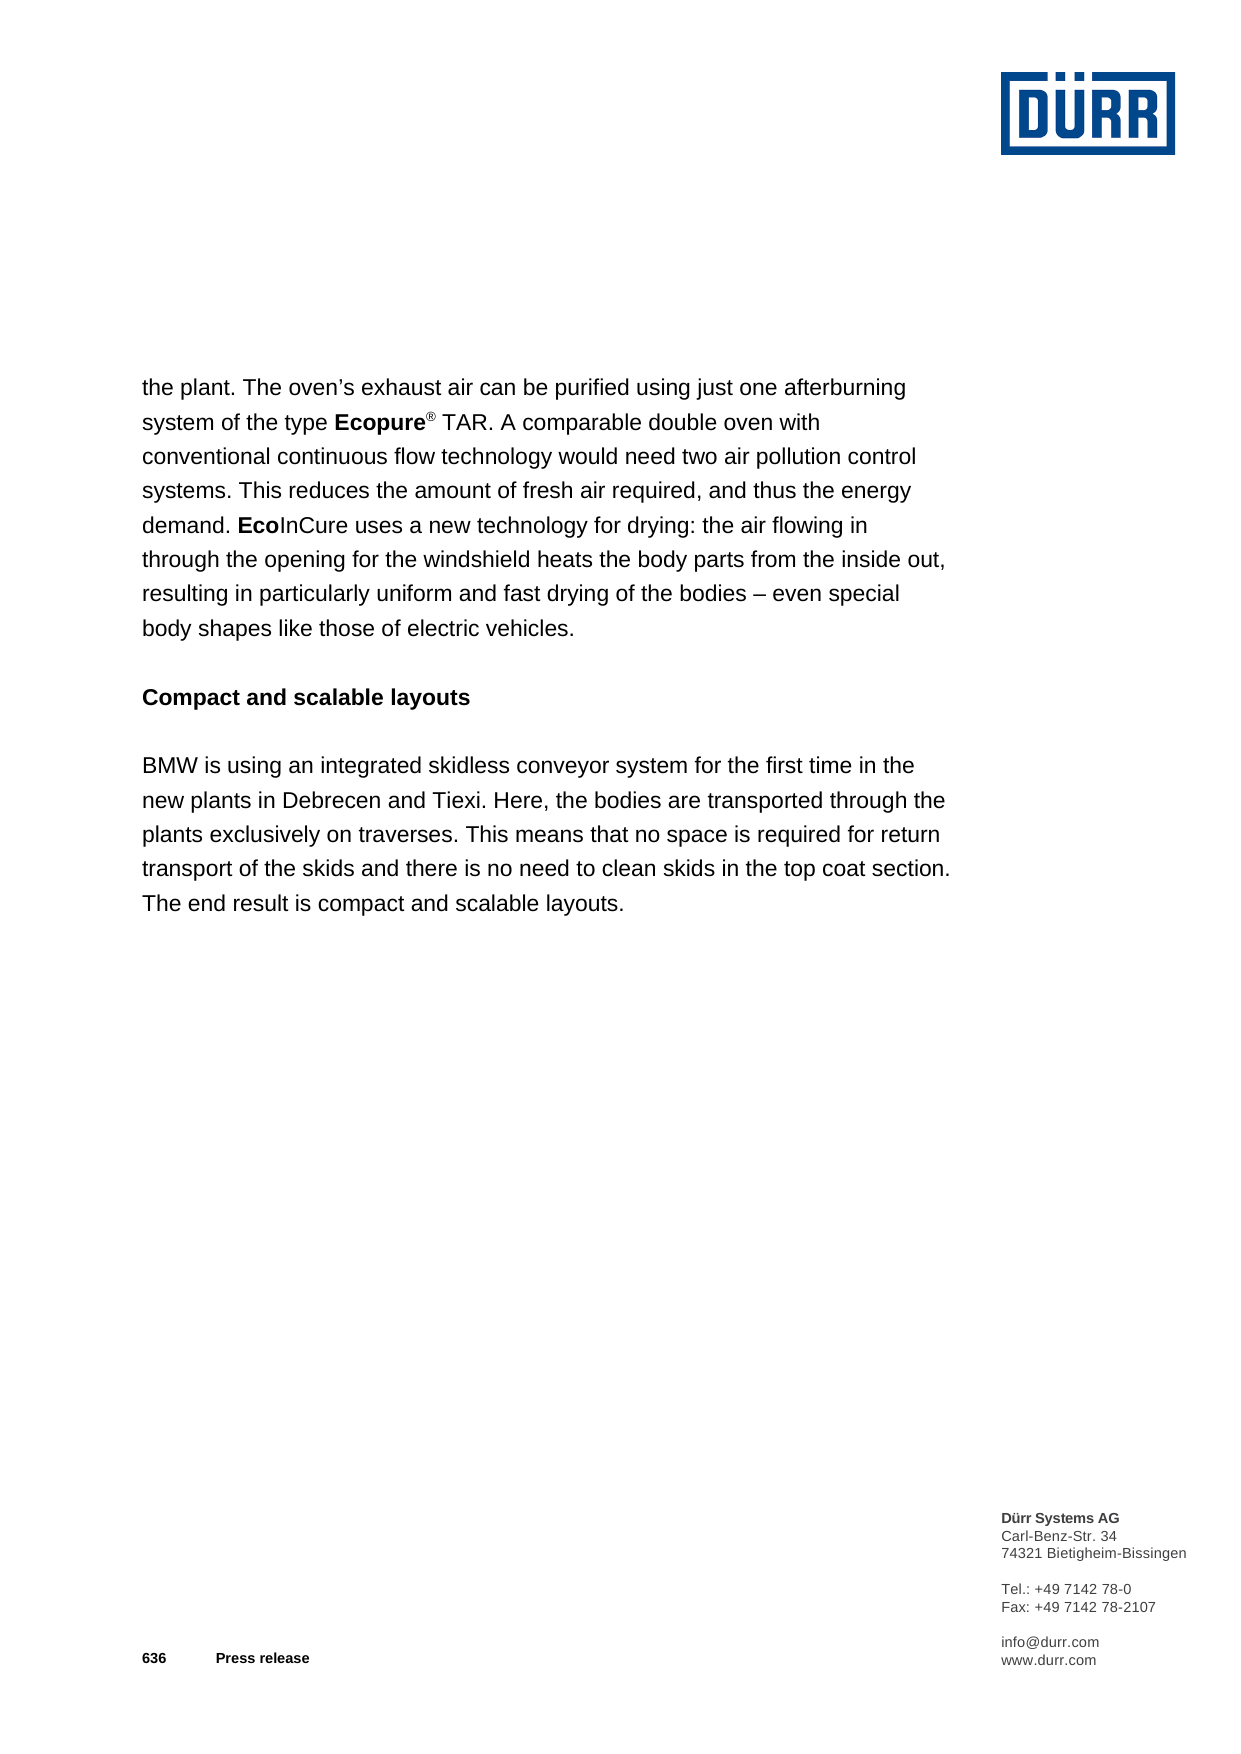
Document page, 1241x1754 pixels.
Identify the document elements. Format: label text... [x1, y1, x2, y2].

text BMW is using an integrated skidless conveyor system for the first time in the new plants in Debrecen and Tiexi. Here, the bodies are transported through the plants exclusively on traverses. This means that no space is required for return transport of the skids and there is no need to clean skids in the top coat section. The end result is compact and scalable layouts. [142, 744, 951, 916]
picture [1001, 72, 1175, 155]
text Compact and scalable layouts [142, 676, 951, 710]
